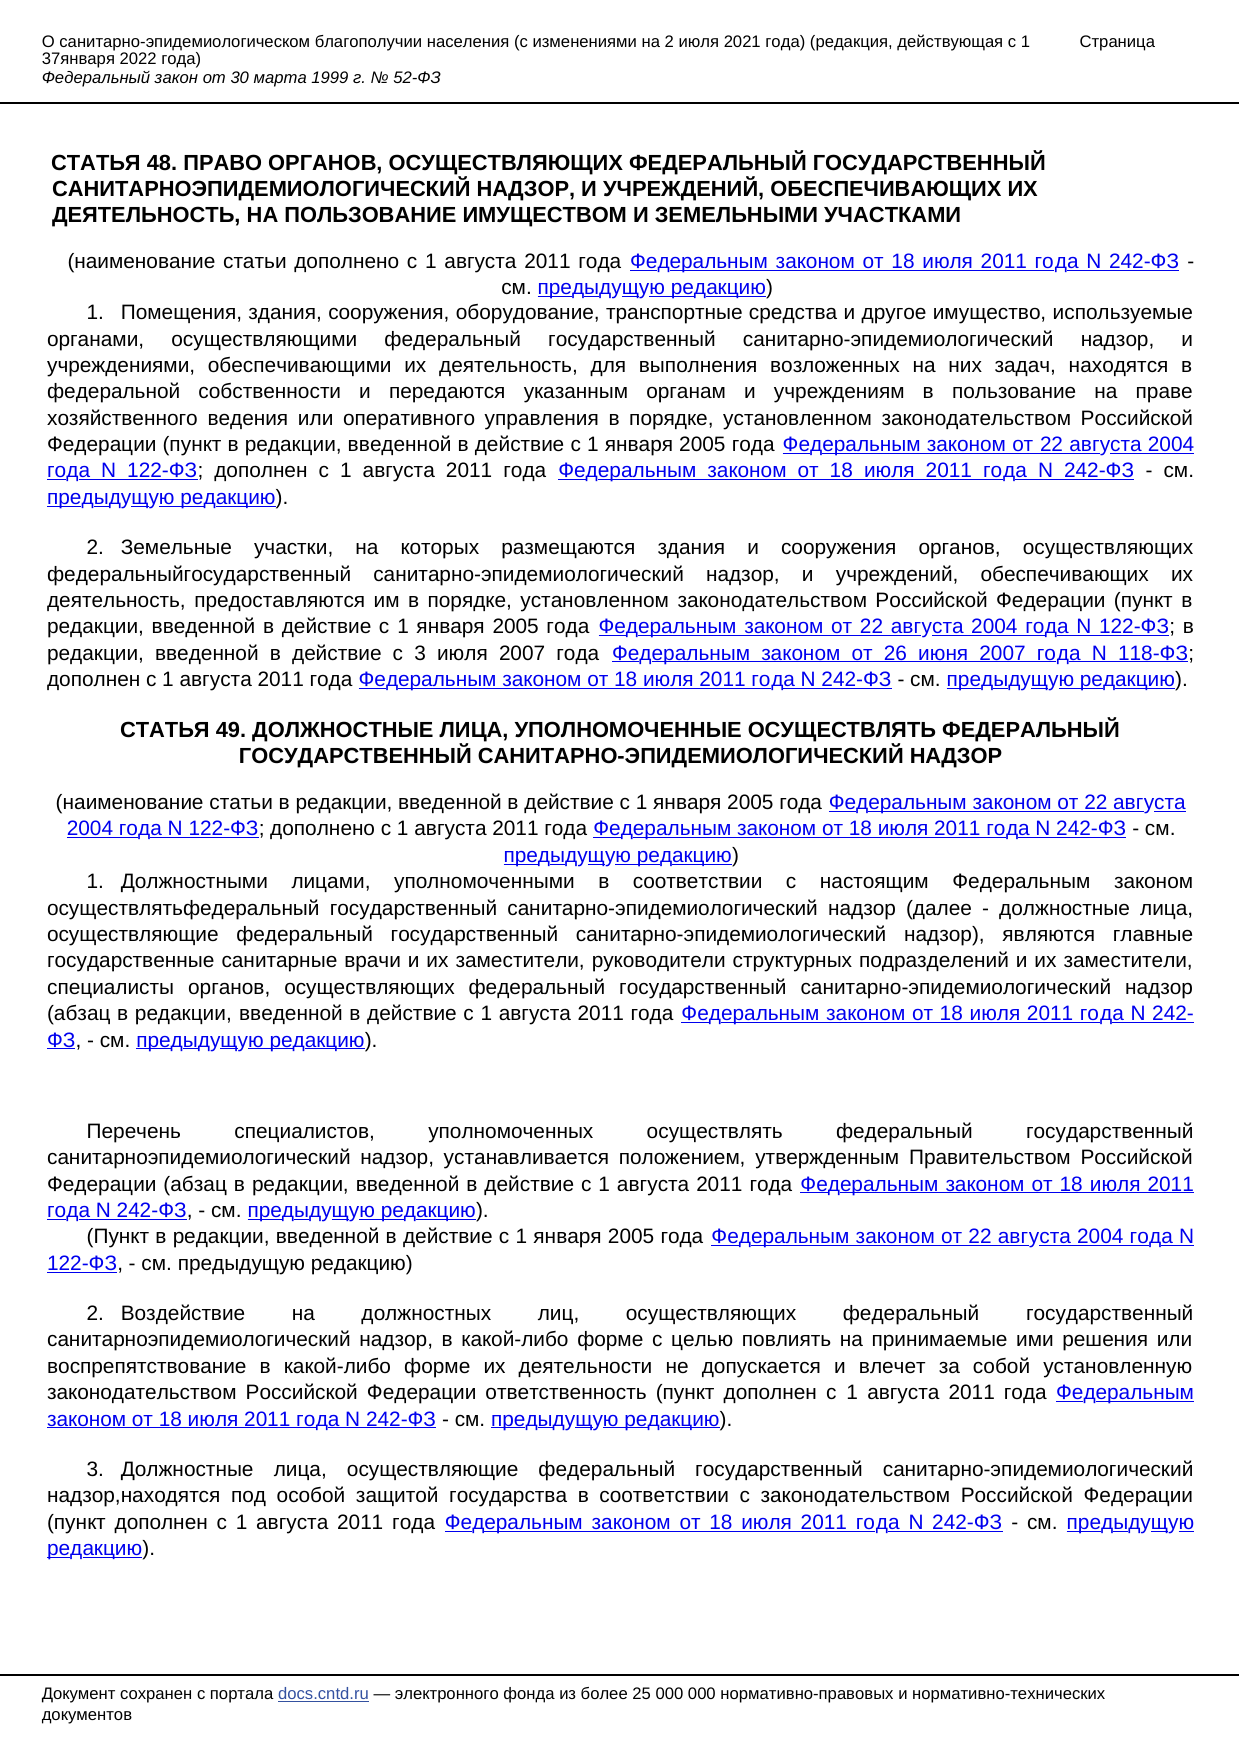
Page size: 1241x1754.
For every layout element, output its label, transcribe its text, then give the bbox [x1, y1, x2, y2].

text (наименование статьи дополнено с 1 августа 2011 года Федеральным законом от 18 июля 2011 года N 242-ФЗ - см. предыдущую редакцию) [67, 249, 1194, 298]
list Должностными лицами, уполномоченными в соответствии с настоящим Федеральным законом осуществлятьфедеральный государственный санитарно-эпидемиологический надзор (далее - должностные лица, осуществляющие федеральный государственный санитарно-эпидемиологический надзор), являются главные государственные санитарные врачи и их заместители, руководители структурных подразделений и их заместители, специалисты органов, осуществляющих федеральный государственный санитарно-эпидемиологический надзор (абзац в редакции, введенной в действие с 1 августа 2011 года Федеральным законом от 18 июля 2011 года N 242-ФЗ, - см. предыдущую редакцию). [47, 869, 1194, 1051]
list Воздействие на должностных лиц, осуществляющих федеральный государственный санитарноэпидемиологический надзор, в какой-либо форме с целью повлиять на принимаемые ими решения или воспрепятствование в какой-либо форме их деятельности не допускается и влечет за собой установленную законодательством Российской Федерации ответственность (пункт дополнен с 1 августа 2011 года Федеральным законом от 18 июля 2011 года N 242-ФЗ - см. предыдущую редакцию). [47, 1301, 1194, 1430]
subtitle СТАТЬЯ 48. ПРАВО ОРГАНОВ, ОСУЩЕСТВЛЯЮЩИХ ФЕДЕРАЛЬНЫЙ ГОСУДАРСТВЕННЫЙ САНИТАРНОЭПИДЕМИОЛОГИЧЕСКИЙ НАДЗОР, И УЧРЕЖДЕНИЙ, ОБЕСПЕЧИВАЮЩИХ ИХ ДЕЯТЕЛЬНОСТЬ, НА ПОЛЬЗОВАНИЕ ИМУЩЕСТВОМ И ЗЕМЕЛЬНЫМИ УЧАСТКАМИ [51, 150, 1194, 227]
list Земельные участки, на которых размещаются здания и сооружения органов, осуществляющих федеральныйгосударственный санитарно-эпидемиологический надзор, и учреждений, обеспечивающих их деятельность, предоставляются им в порядке, установленном законодательством Российской Федерации (пункт в редакции, введенной в действие с 1 января 2005 года Федеральным законом от 22 августа 2004 года N 122-ФЗ; в редакции, введенной в действие с 3 июля 2007 года Федеральным законом от 26 июня 2007 года N 118-ФЗ; дополнен с 1 августа 2011 года Федеральным законом от 18 июля 2011 года N 242-ФЗ - см. предыдущую редакцию). [47, 535, 1194, 691]
text (Пункт в редакции, введенной в действие с 1 января 2005 года Федеральным законом от 22 августа 2004 года N 122-ФЗ, - см. предыдущую редакцию) [47, 1224, 1194, 1274]
subtitle СТАТЬЯ 49. ДОЛЖНОСТНЫЕ ЛИЦА, УПОЛНОМОЧЕННЫЕ ОСУЩЕСТВЛЯТЬ ФЕДЕРАЛЬНЫЙ ГОСУДАРСТВЕННЫЙ САНИТАРНО-ЭПИДЕМИОЛОГИЧЕСКИЙ НАДЗОР [47, 717, 1193, 768]
text Перечень специалистов, уполномоченных осуществлять федеральный государственный санитарноэпидемиологический надзор, устанавливается положением, утвержденным Правительством Российской Федерации (абзац в редакции, введенной в действие с 1 августа 2011 года Федеральным законом от 18 июля 2011 года N 242-ФЗ, - см. предыдущую редакцию). [47, 1119, 1194, 1222]
list Помещения, здания, сооружения, оборудование, транспортные средства и другое имущество, используемые органами, осуществляющими федеральный государственный санитарно-эпидемиологический надзор, и учреждениями, обеспечивающими их деятельность, для выполнения возложенных на них задач, находятся в федеральной собственности и передаются указанным органам и учреждениям в пользование на праве хозяйственного ведения или оперативного управления в порядке, установленном законодательством Российской Федерации (пункт в редакции, введенной в действие с 1 января 2005 года Федеральным законом от 22 августа 2004 года N 122-ФЗ; дополнен с 1 августа 2011 года Федеральным законом от 18 июля 2011 года N 242-ФЗ - см. предыдущую редакцию). [47, 300, 1194, 508]
text (наименование статьи в редакции, введенной в действие с 1 января 2005 года Федеральным законом от 22 августа 2004 года N 122-ФЗ; дополнено с 1 августа 2011 года Федеральным законом от 18 июля 2011 года N 242-ФЗ - см. предыдущую редакцию) [47, 790, 1194, 867]
list Должностные лица, осуществляющие федеральный государственный санитарно-эпидемиологический надзор,находятся под особой защитой государства в соответствии с законодательством Российской Федерации (пункт дополнен с 1 августа 2011 года Федеральным законом от 18 июля 2011 года N 242-ФЗ - см. предыдущую редакцию). [47, 1457, 1194, 1560]
